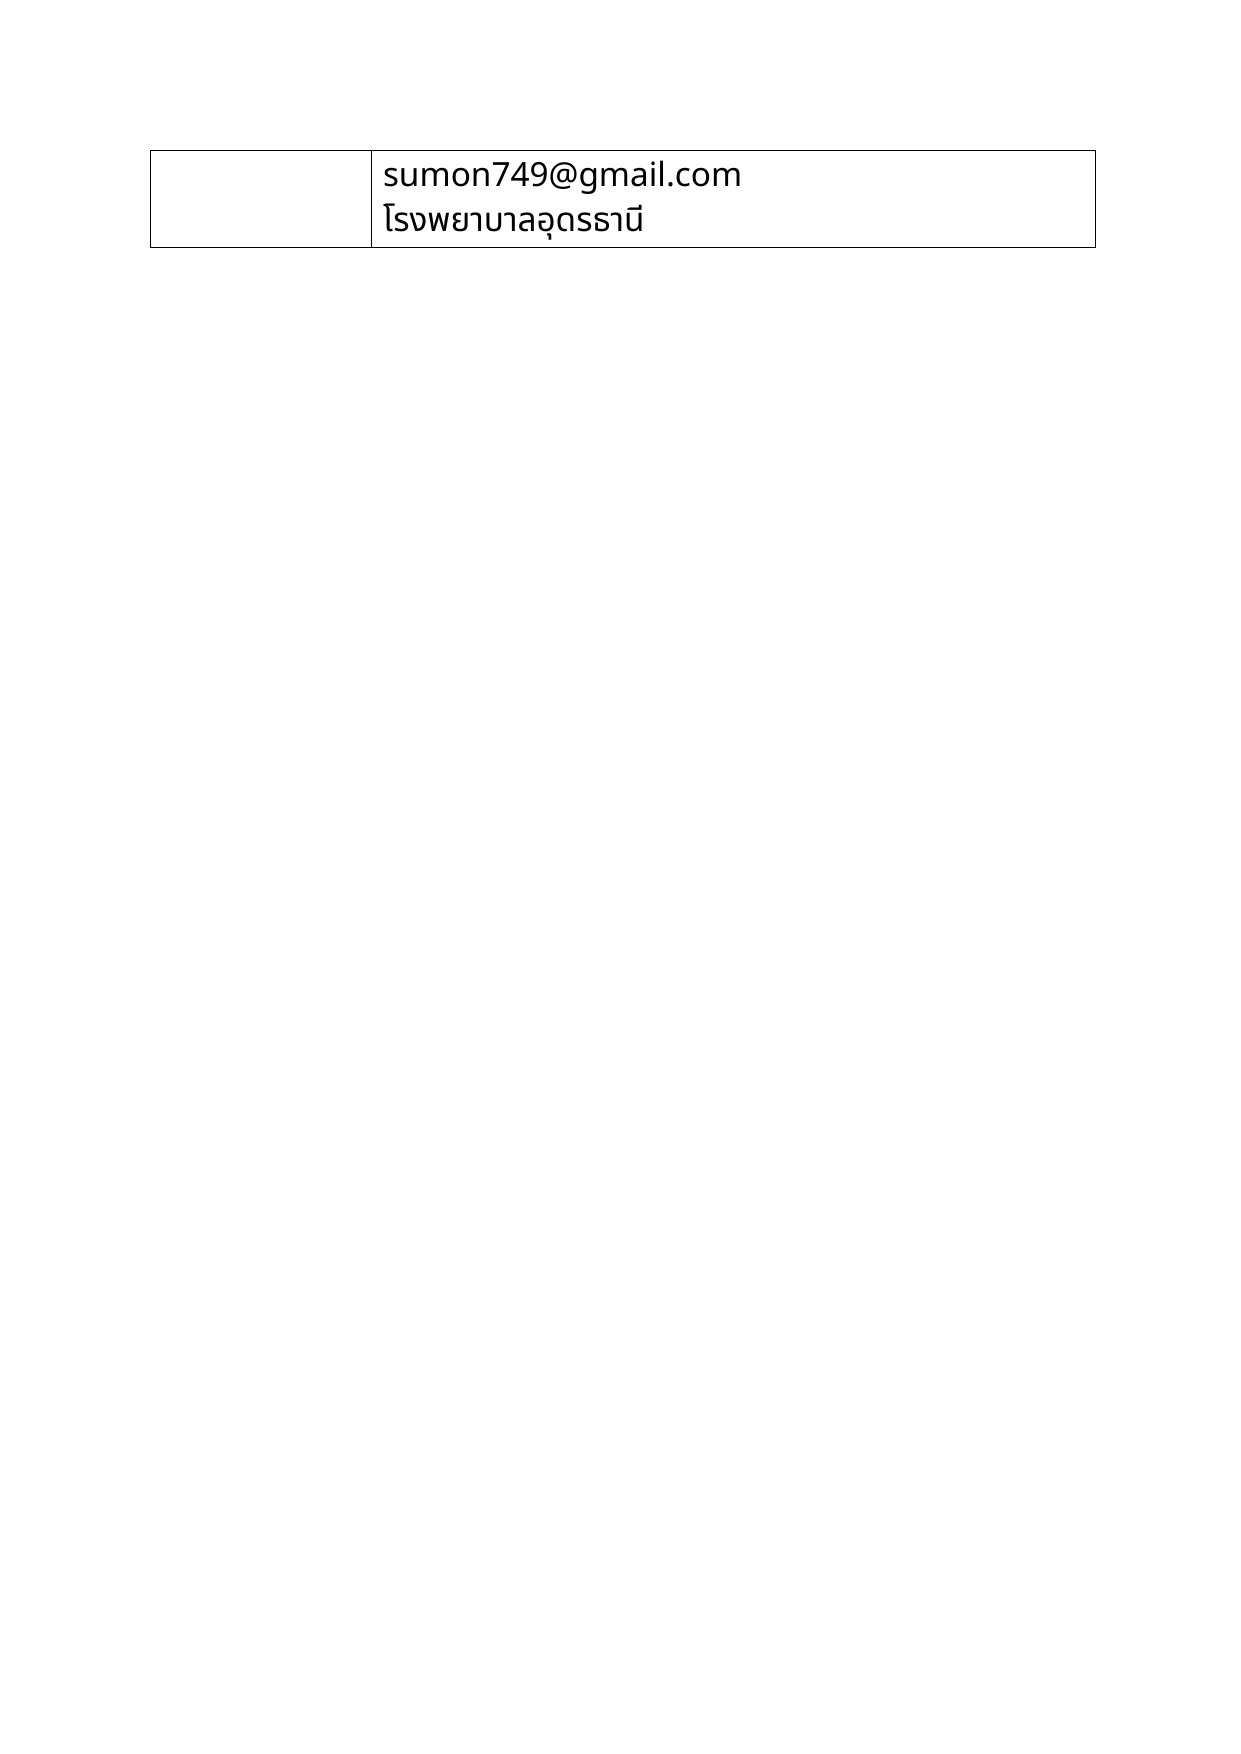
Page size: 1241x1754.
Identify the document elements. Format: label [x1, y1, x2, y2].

table_cell [372, 151, 1095, 247]
table_cell [151, 151, 371, 247]
